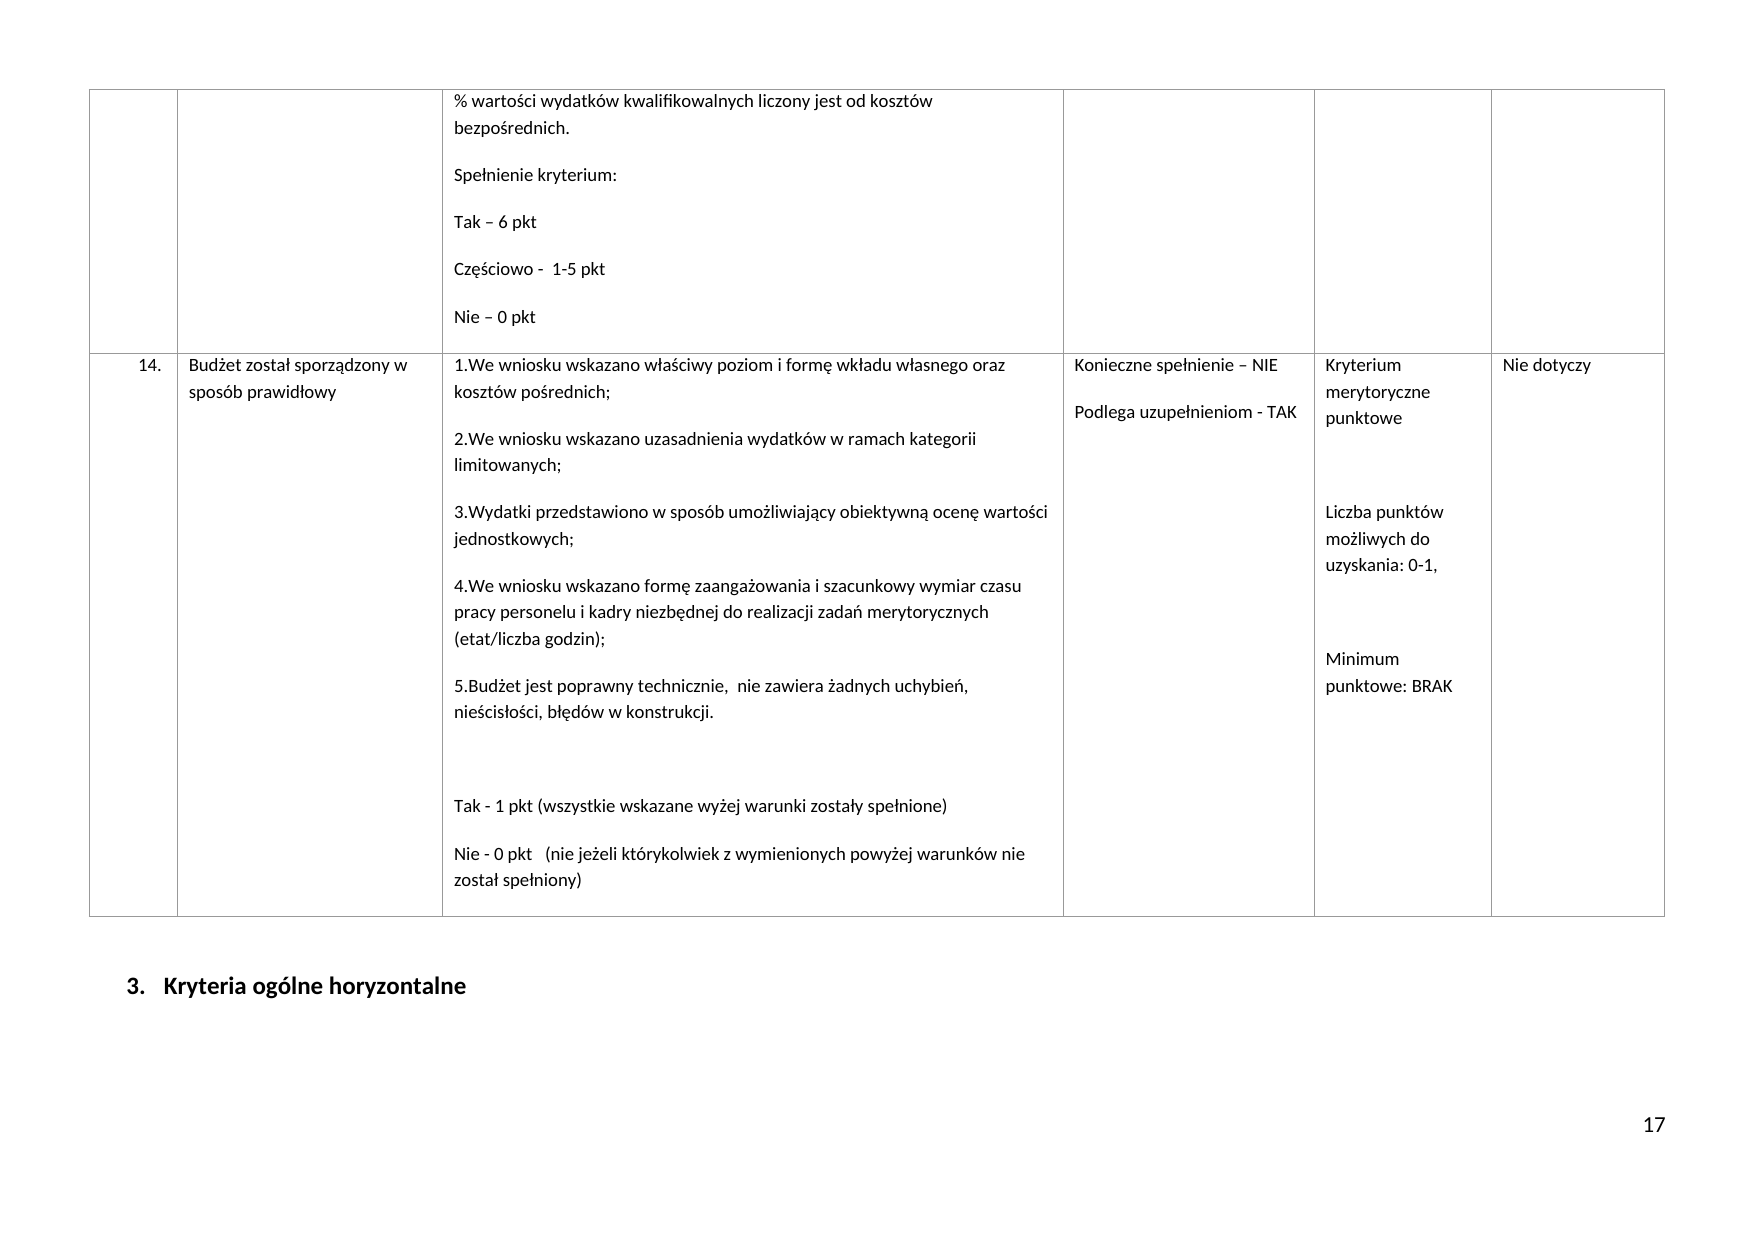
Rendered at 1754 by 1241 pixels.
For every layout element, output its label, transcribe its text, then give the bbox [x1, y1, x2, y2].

table_cell Konieczne spełnienie – NIE Podlega uzupełnieniom - TAK [1064, 354, 1314, 916]
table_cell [1315, 90, 1491, 352]
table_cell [1492, 90, 1664, 352]
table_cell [178, 90, 442, 352]
table_cell Nie dotyczy [1492, 354, 1664, 916]
list Kryteria ogólne horyzontalne [126, 970, 1665, 1000]
table_cell Kryterium merytoryczne punktowe Liczba punktów możliwych do uzyskania: 0-1, Minimum punktowe: BRAK [1315, 354, 1491, 916]
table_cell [443, 90, 1063, 352]
table_cell [90, 90, 177, 352]
table_cell Budżet został sporządzony w sposób prawidłowy [178, 354, 442, 916]
table_cell 1.We wniosku wskazano właściwy poziom i formę wkładu własnego oraz kosztów pośrednich; 2.We wniosku wskazano uzasadnienia wydatków w ramach kategorii limitowanych; 3.Wydatki przedstawiono w sposób umożliwiający obiektywną ocenę wartości jednostkowych; 4.We wniosku wskazano formę zaangażowania i szacunkowy wymiar czasu pracy personelu i kadry niezbędnej do realizacji zadań merytorycznych (etat/liczba godzin); 5.Budżet jest poprawny technicznie, nie zawiera żadnych uchybień, nieścisłości, błędów w konstrukcji. Tak - 1 pkt (wszystkie wskazane wyżej warunki zostały spełnione) Nie - 0 pkt (nie jeżeli którykolwiek z wymienionych powyżej warunków nie został spełniony) [443, 354, 1063, 916]
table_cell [1064, 90, 1314, 352]
table_cell [90, 354, 177, 916]
